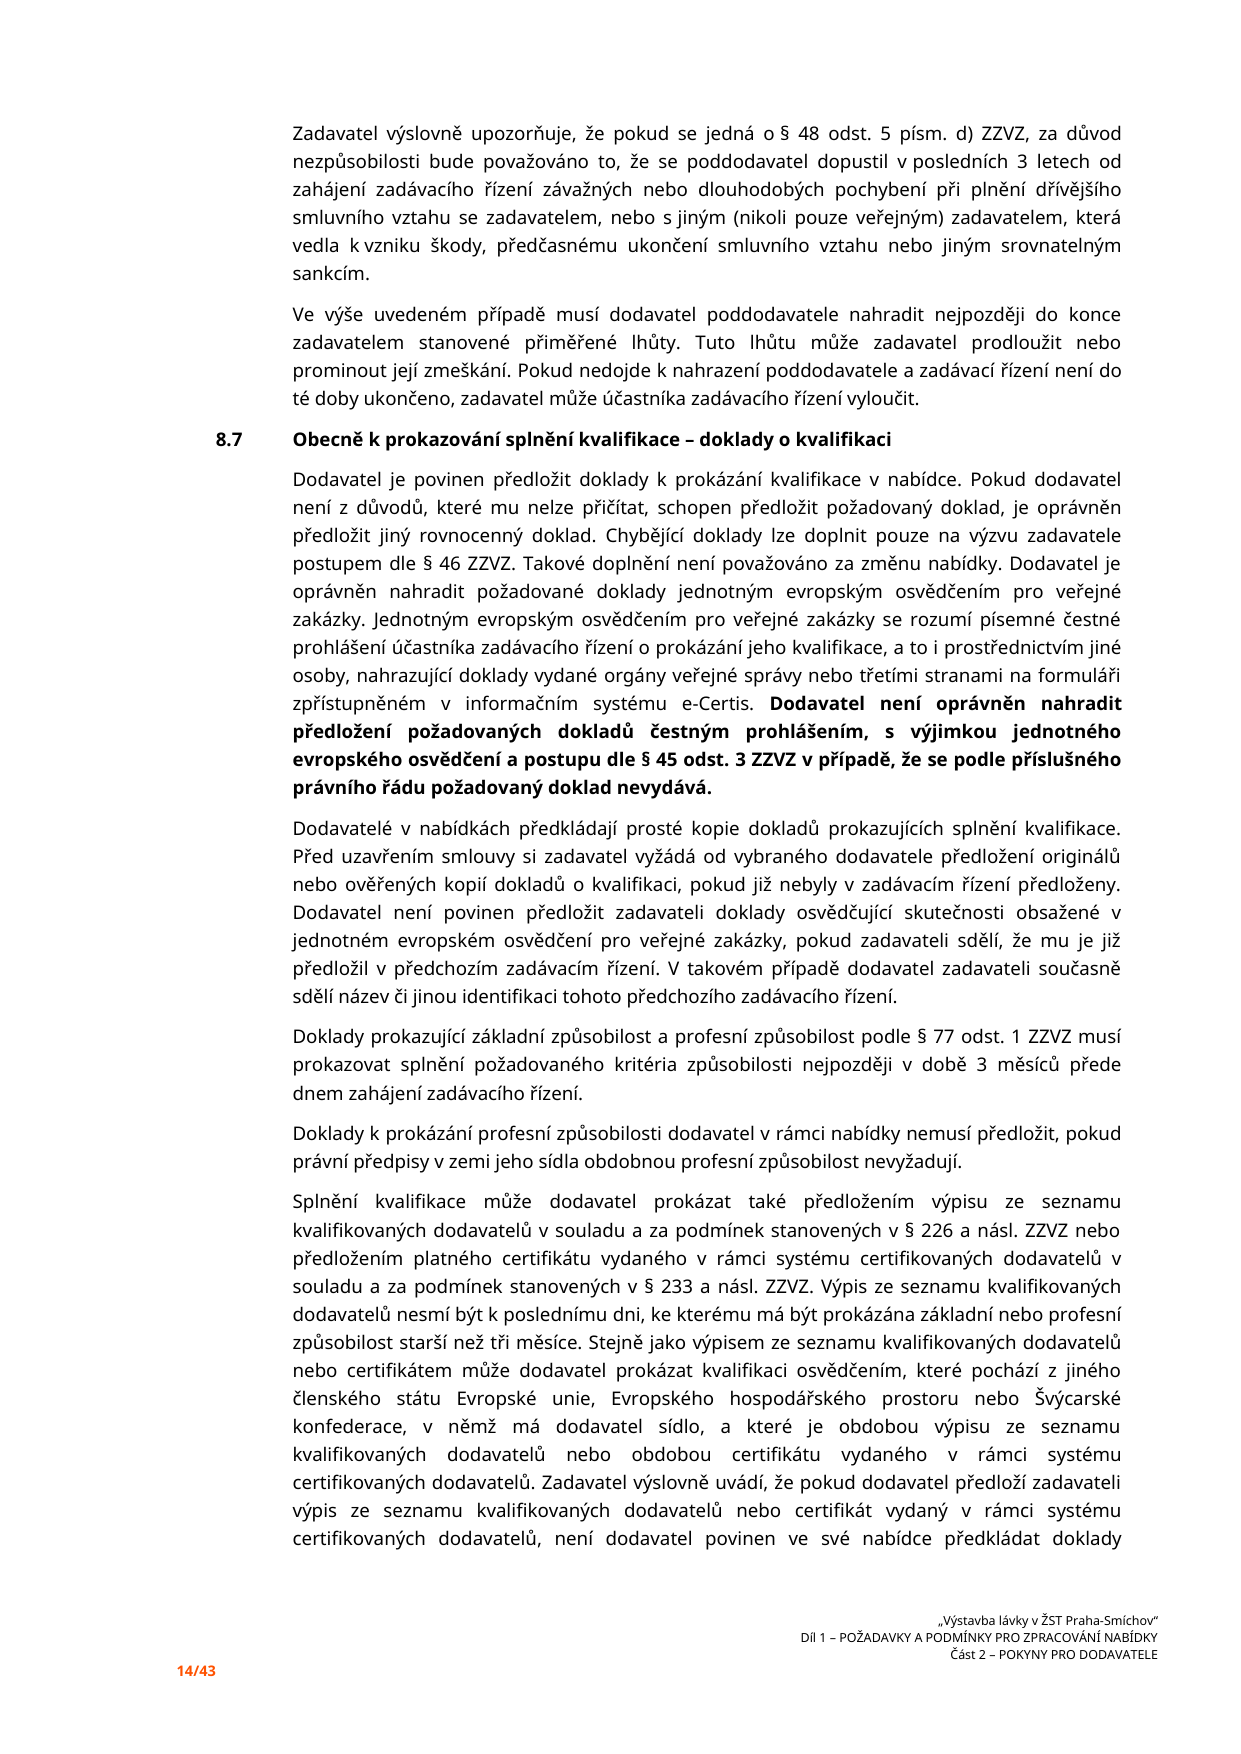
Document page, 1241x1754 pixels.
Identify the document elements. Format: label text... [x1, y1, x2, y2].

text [292, 1189, 1122, 1551]
text Ve výše uvedeném případě musí dodavatel poddodavatele nahradit nejpozději do konce zadavatelem stanovené přiměřené lhůty. Tuto lhůtu může zadavatel prodloužit nebo prominout její zmeškání. Pokud nedojde k nahrazení poddodavatele a zadávací řízení není do té doby ukončeno, zadavatel může účastníka zadávacího řízení vyloučit. [292, 301, 1122, 411]
text Obecně k prokazování splnění kvalifikace – doklady o kvalifikaci [216, 426, 1122, 451]
text Dodavatel je povinen předložit doklady k prokázání kvalifikace v nabídce. Pokud dodavatel není z důvodů, které mu nelze přičítat, schopen předložit požadovaný doklad, je oprávněn předložit jiný rovnocenný doklad. Chybějící doklady lze doplnit pouze na výzvu zadavatele postupem dle § 46 ZZVZ. Takové doplnění není považováno za změnu nabídky. Dodavatel je oprávněn nahradit požadované doklady jednotným evropským osvědčením pro veřejné zakázky. Jednotným evropským osvědčením pro veřejné zakázky se rozumí písemné čestné prohlášení účastníka zadávacího řízení o prokázání jeho kvalifikace, a to i prostřednictvím jiné osoby, nahrazující doklady vydané orgány veřejné správy nebo třetími stranami na formuláři zpřístupněném v informačním systému e-Certis. Dodavatel není oprávněn nahradit předložení požadovaných dokladů čestným prohlášením, s výjimkou jednotného evropského osvědčení a postupu dle § 45 odst. 3 ZZVZ v případě, že se podle příslušného právního řádu požadovaný doklad nevydává. [292, 466, 1122, 800]
text Dodavatelé v nabídkách předkládají prosté kopie dokladů prokazujících splnění kvalifikace. Před uzavřením smlouvy si zadavatel vyžádá od vybraného dodavatele předložení originálů nebo ověřených kopií dokladů o kvalifikaci, pokud již nebyly v zadávacím řízení předloženy. Dodavatel není povinen předložit zadavateli doklady osvědčující skutečnosti obsažené v jednotném evropském osvědčení pro veřejné zakázky, pokud zadavateli sdělí, že mu je již předložil v předchozím zadávacím řízení. V takovém případě dodavatel zadavateli současně sdělí název či jinou identifikaci tohoto předchozího zadávacího řízení. [292, 815, 1122, 1009]
text Doklady k prokázání profesní způsobilosti dodavatel v rámci nabídky nemusí předložit, pokud právní předpisy v zemi jeho sídla obdobnou profesní způsobilost nevyžadují. [292, 1120, 1122, 1174]
text Zadavatel výslovně upozorňuje, že pokud se jedná o § 48 odst. 5 písm. d) ZZVZ, za důvod nezpůsobilosti bude považováno to, že se poddodavatel dopustil v posledních 3 letech od zahájení zadávacího řízení závažných nebo dlouhodobých pochybení při plnění dřívějšího smluvního vztahu se zadavatelem, nebo s jiným (nikoli pouze veřejným) zadavatelem, která vedla k vzniku škody, předčasnému ukončení smluvního vztahu nebo jiným srovnatelným sankcím. [292, 121, 1122, 286]
text Doklady prokazující základní způsobilost a profesní způsobilost podle § 77 odst. 1 ZZVZ musí prokazovat splnění požadovaného kritéria způsobilosti nejpozději v době 3 měsíců přede dnem zahájení zadávacího řízení. [292, 1024, 1122, 1105]
